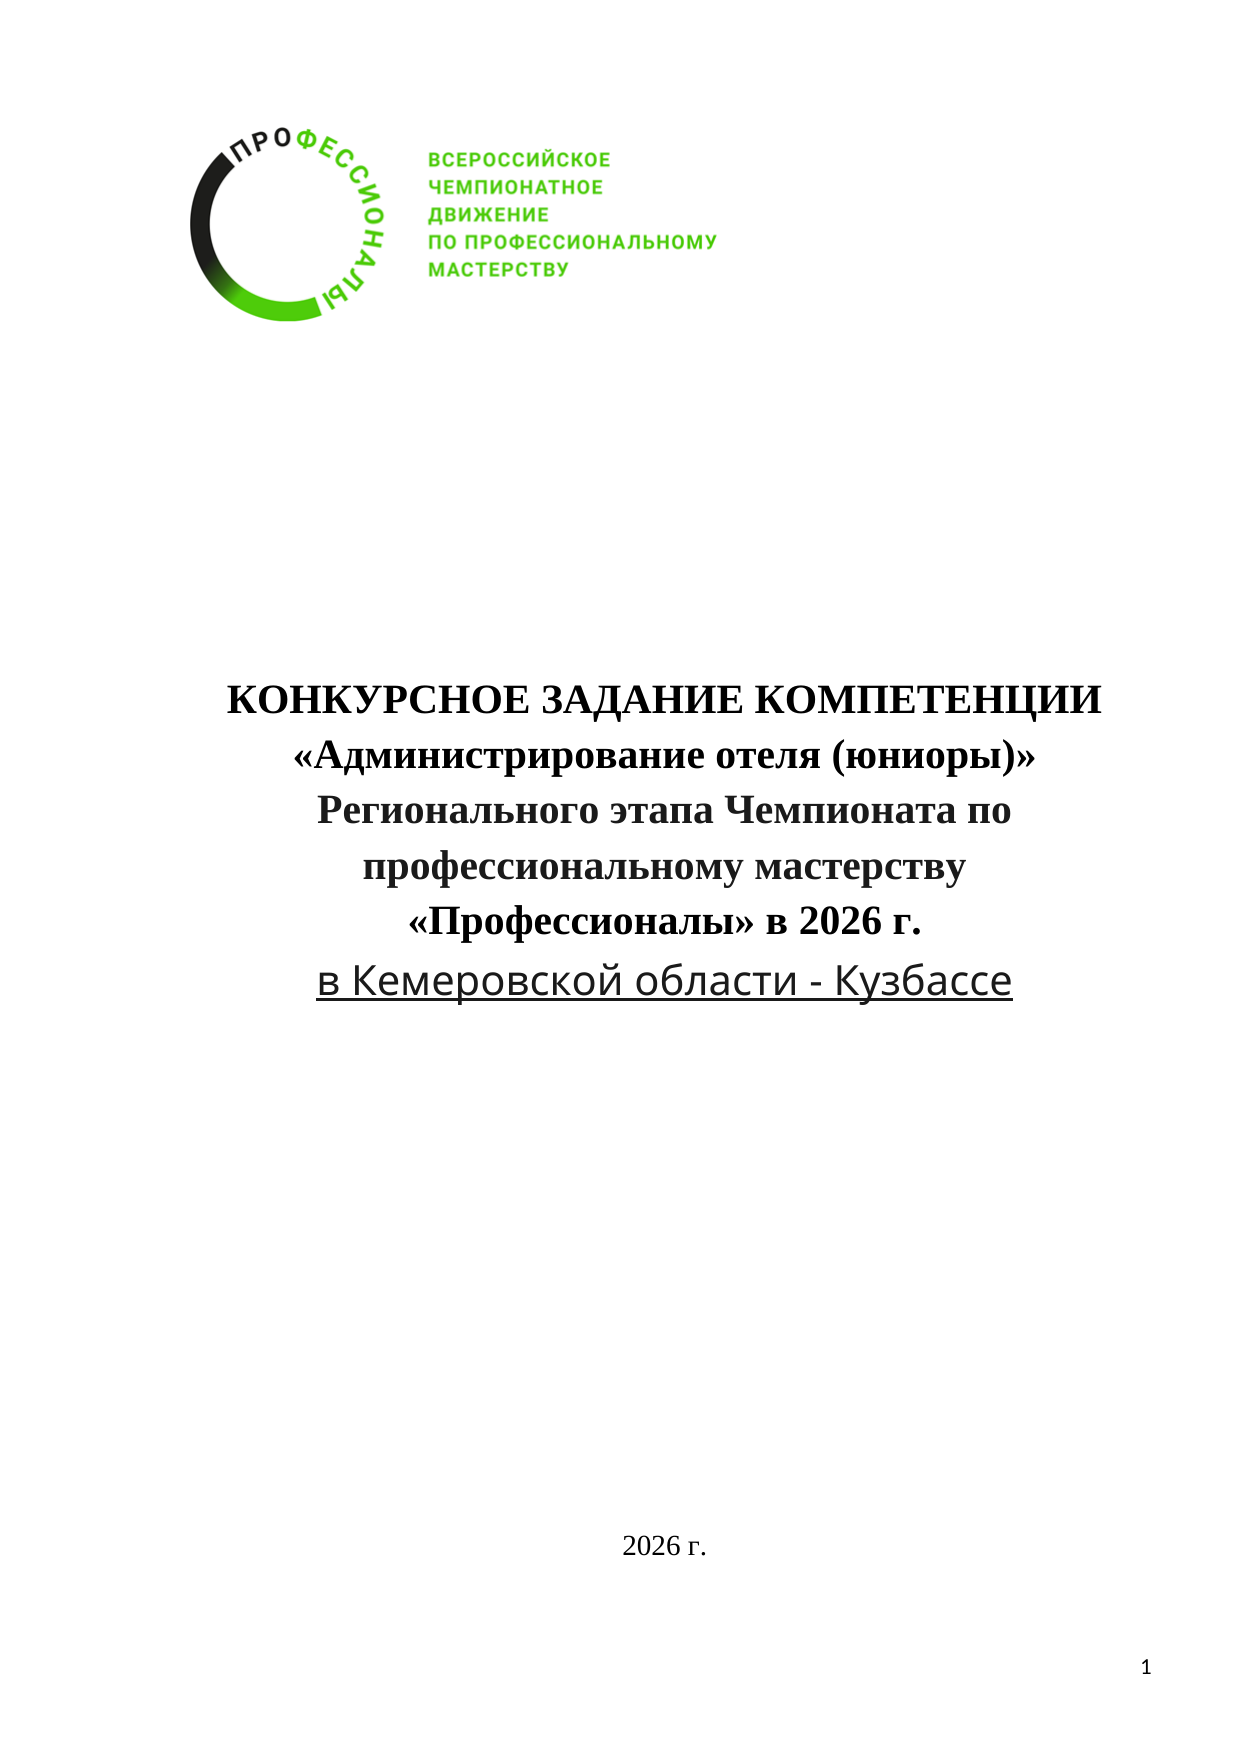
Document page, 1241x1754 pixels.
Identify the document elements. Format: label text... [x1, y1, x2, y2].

picture [177, 118, 726, 330]
text 2026 г. [177, 1528, 1152, 1561]
